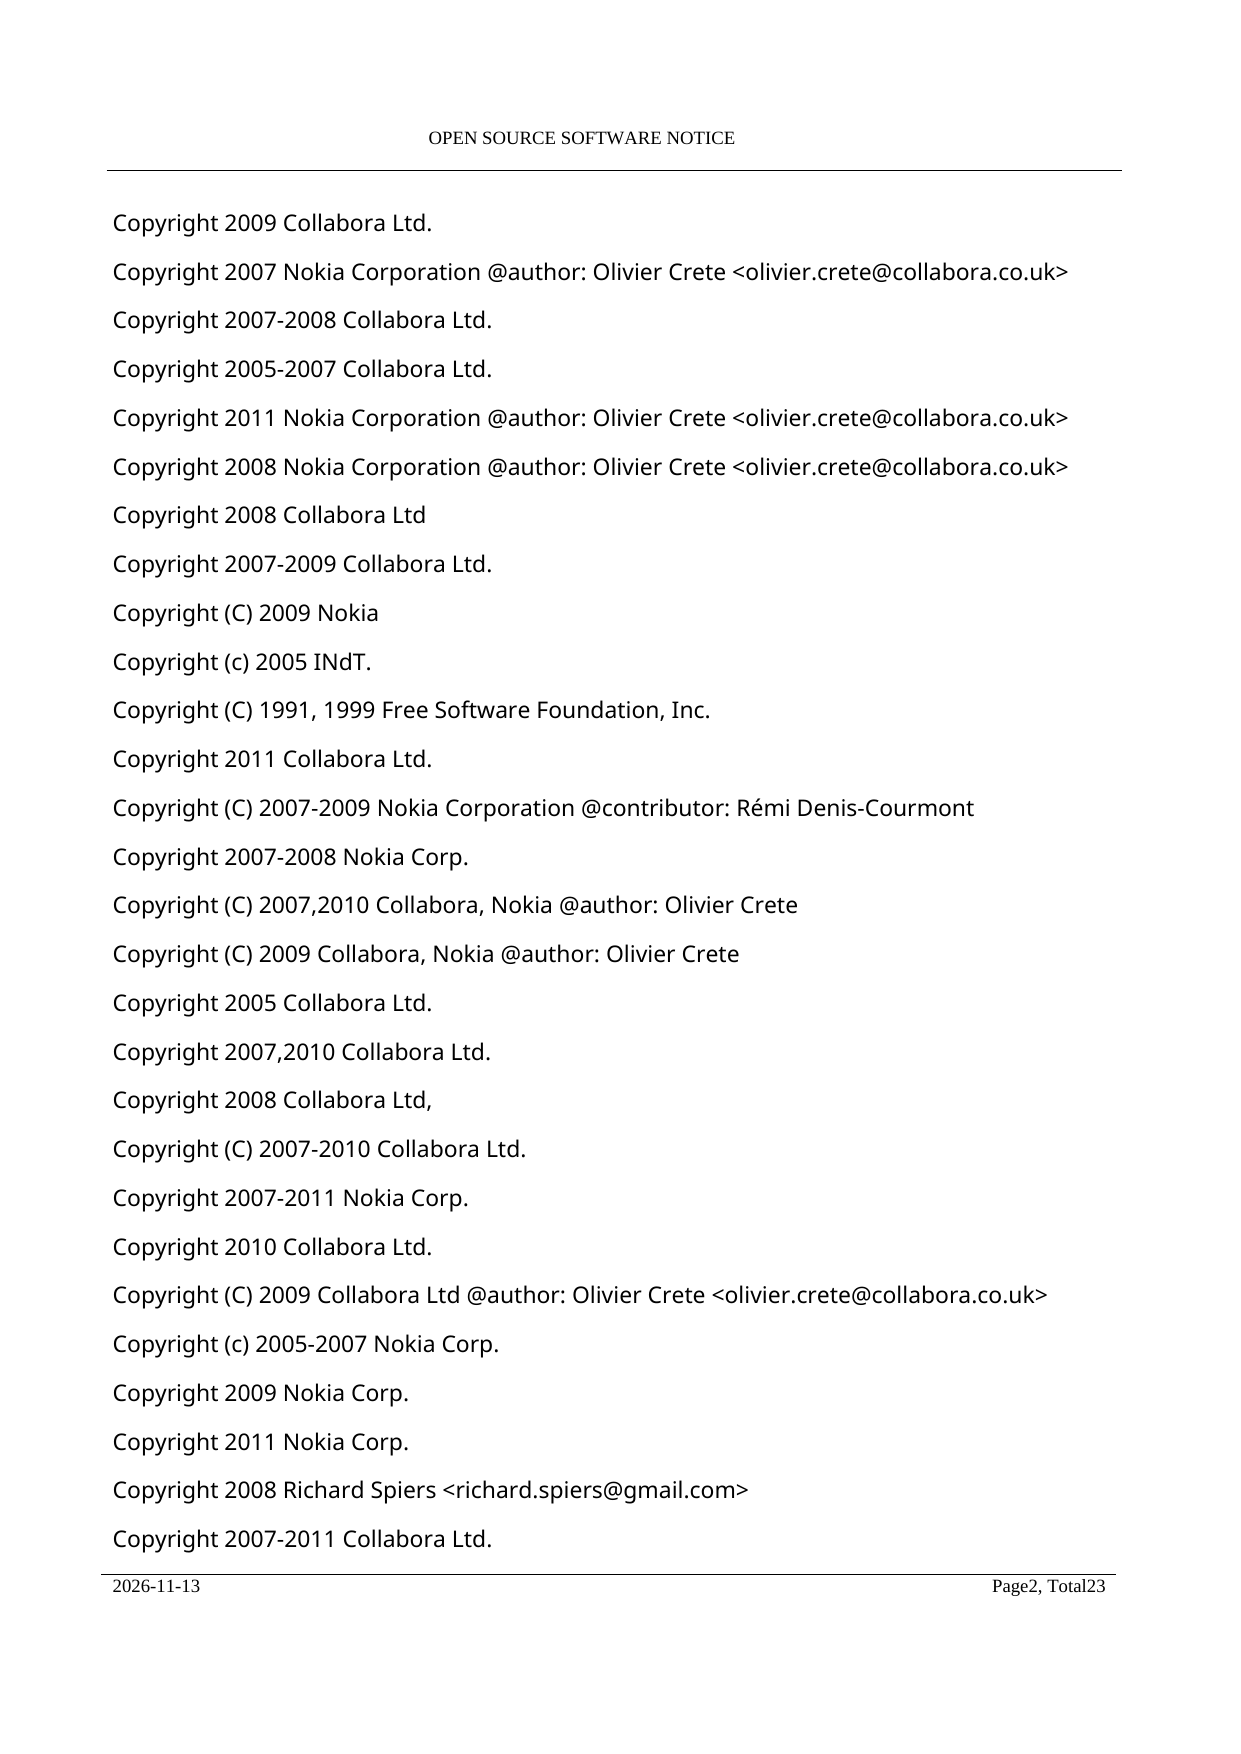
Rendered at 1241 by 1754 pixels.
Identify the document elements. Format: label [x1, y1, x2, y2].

text [112, 206, 1128, 1555]
